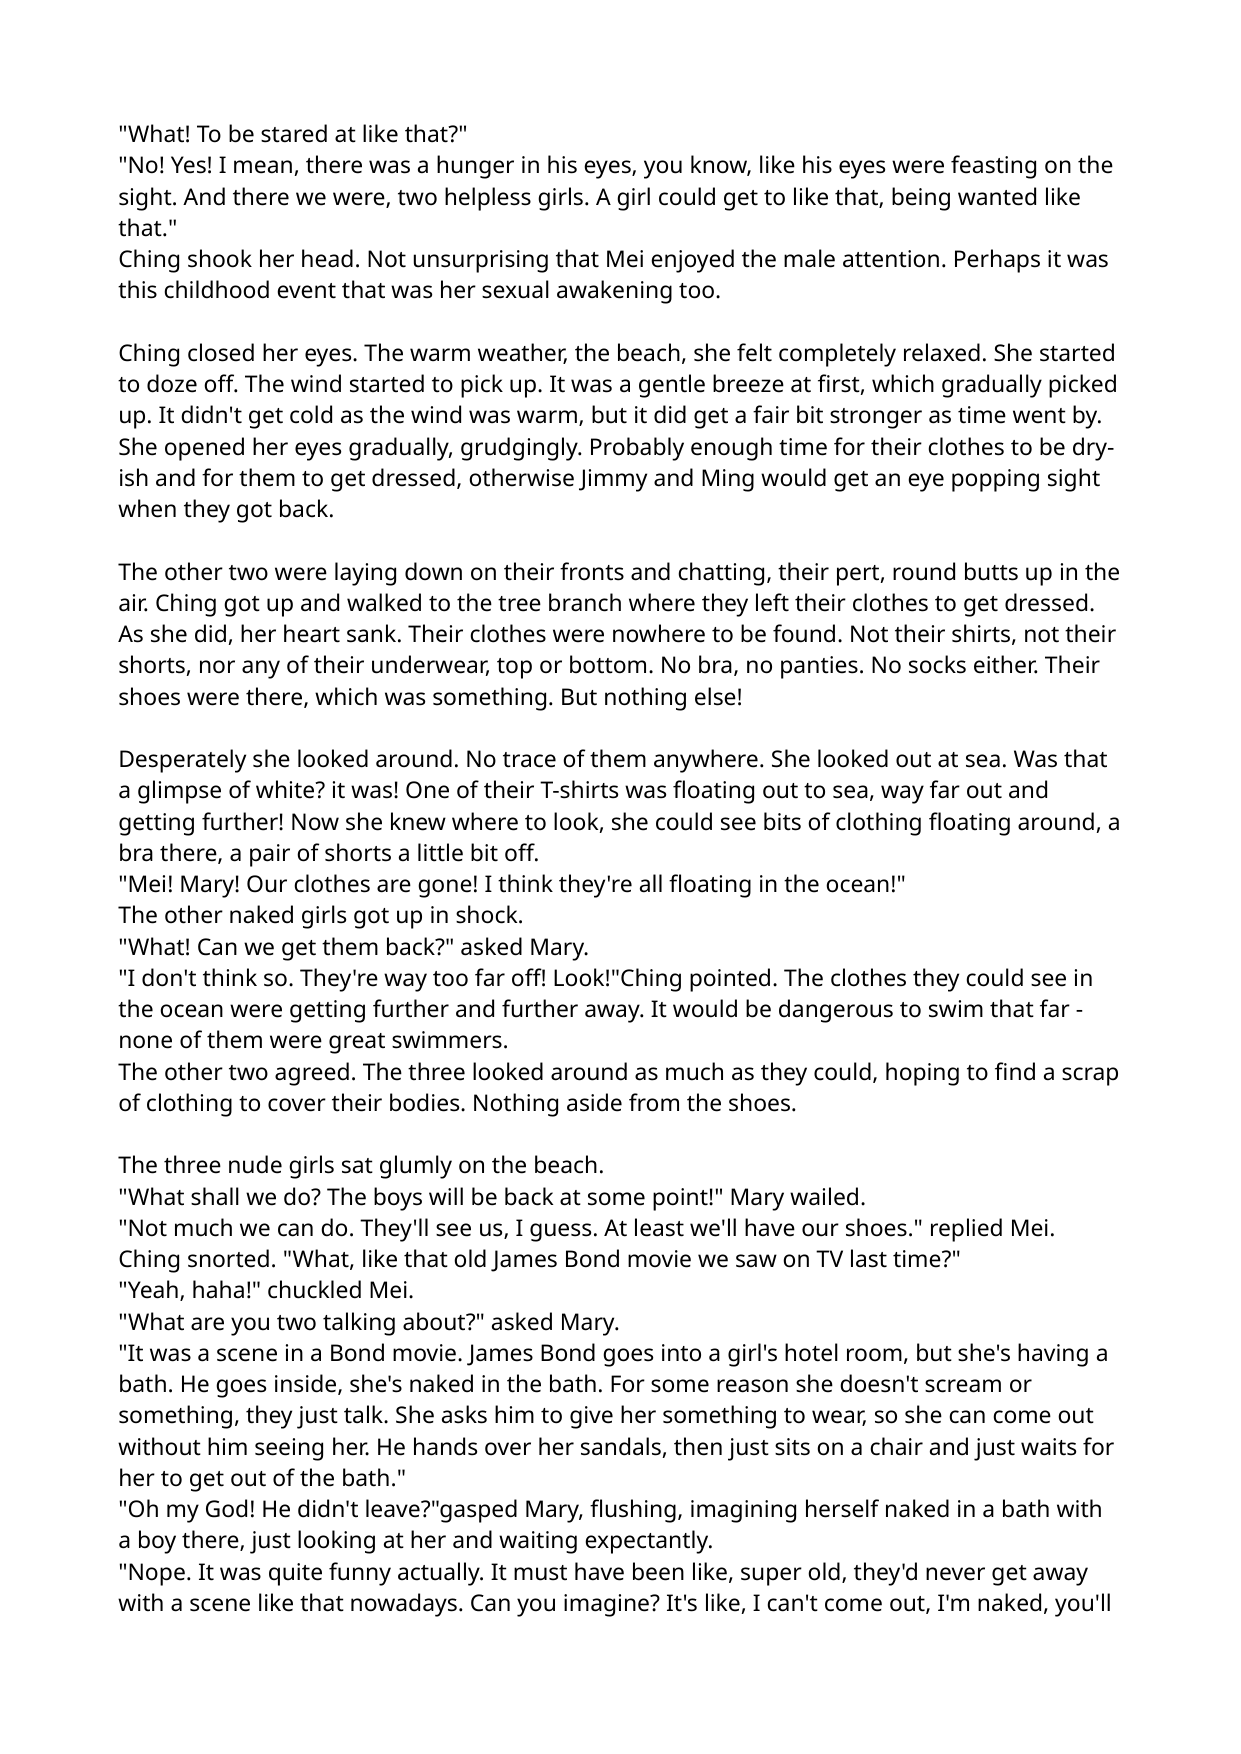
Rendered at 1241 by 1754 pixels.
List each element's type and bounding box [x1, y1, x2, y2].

text [118, 118, 1122, 1618]
